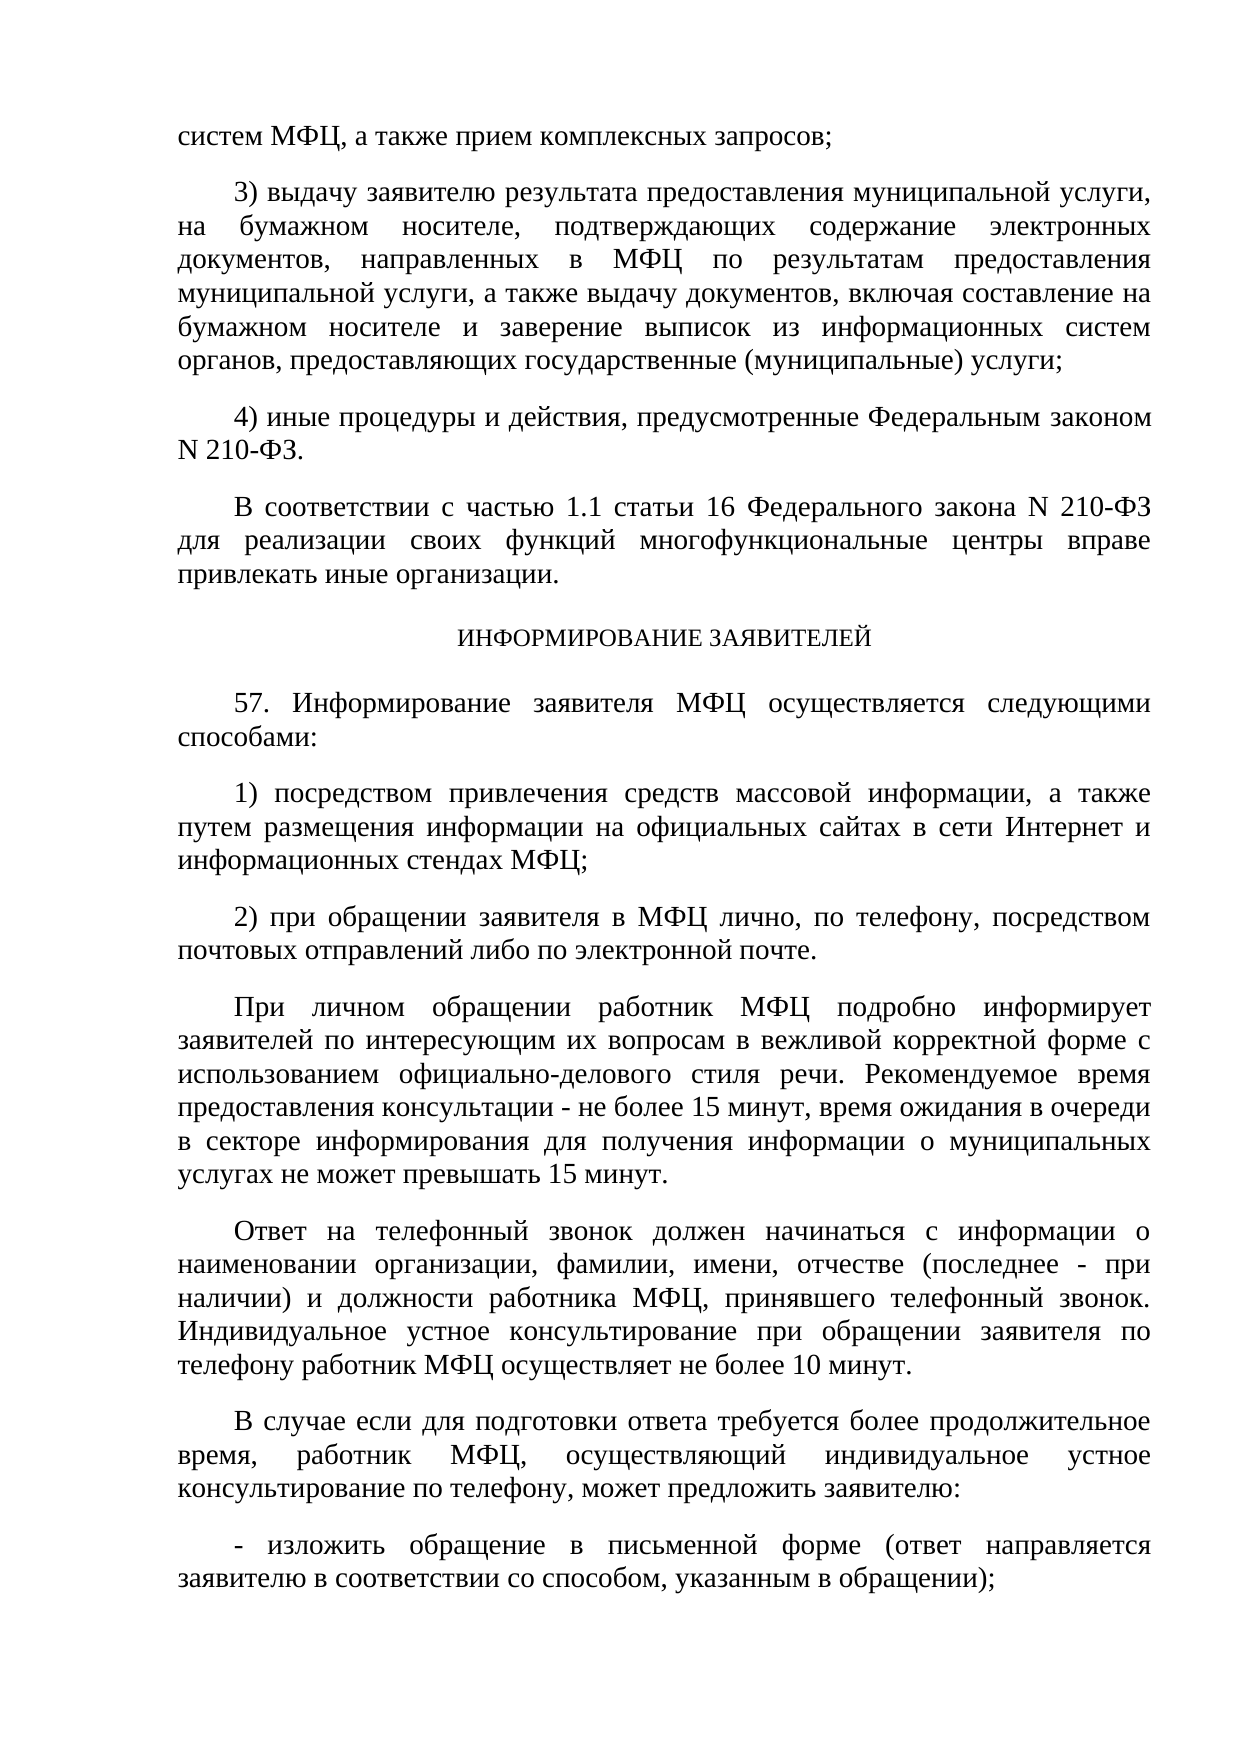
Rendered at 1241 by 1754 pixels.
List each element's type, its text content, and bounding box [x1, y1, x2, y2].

text В соответствии с частью 1.1 статьи 16 Федерального закона N 210-ФЗ для реализации своих функций многофункциональные центры вправе привлекать иные организации. [177, 489, 1152, 589]
text 3) выдачу заявителю результата предоставления муниципальной услуги, на бумажном носителе, подтверждающих содержание электронных документов, направленных в МФЦ по результатам предоставления муниципальной услуги, а также выдачу документов, включая составление на бумажном носителе и заверение выписок из информационных систем органов, предоставляющих государственные (муниципальные) услуги; [177, 174, 1152, 376]
text Ответ на телефонный звонок должен начинаться с информации о наименовании организации, фамилии, имени, отчестве (последнее - при наличии) и должности работника МФЦ, принявшего телефонный звонок. Индивидуальное устное консультирование при обращении заявителя по телефону работник МФЦ осуществляет не более 10 минут. [177, 1213, 1152, 1381]
text В случае если для подготовки ответа требуется более продолжительное время, работник МФЦ, осуществляющий индивидуальное устное консультирование по телефону, может предложить заявителю: [177, 1403, 1152, 1504]
text 4) иные процедуры и действия, предусмотренные Федеральным законом N 210-ФЗ. [177, 399, 1152, 466]
text При личном обращении работник МФЦ подробно информирует заявителей по интересующим их вопросам в вежливой корректной форме с использованием официально-делового стиля речи. Рекомендуемое время предоставления консультации - не более 15 минут, время ожидания в очереди в секторе информирования для получения информации о муниципальных услугах не может превышать 15 минут. [177, 989, 1152, 1190]
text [177, 118, 1152, 152]
title ИНФОРМИРОВАНИЕ ЗАЯВИТЕЛЕЙ [177, 623, 1152, 652]
text 57. Информирование заявителя МФЦ осуществляется следующими способами: [177, 685, 1152, 752]
text 1) посредством привлечения средств массовой информации, а также путем размещения информации на официальных сайтах в сети Интернет и информационных стендах МФЦ; [177, 775, 1152, 876]
text - изложить обращение в письменной форме (ответ направляется заявителю в соответствии со способом, указанным в обращении); [177, 1527, 1152, 1594]
text 2) при обращении заявителя в МФЦ лично, по телефону, посредством почтовых отправлений либо по электронной почте. [177, 899, 1152, 966]
